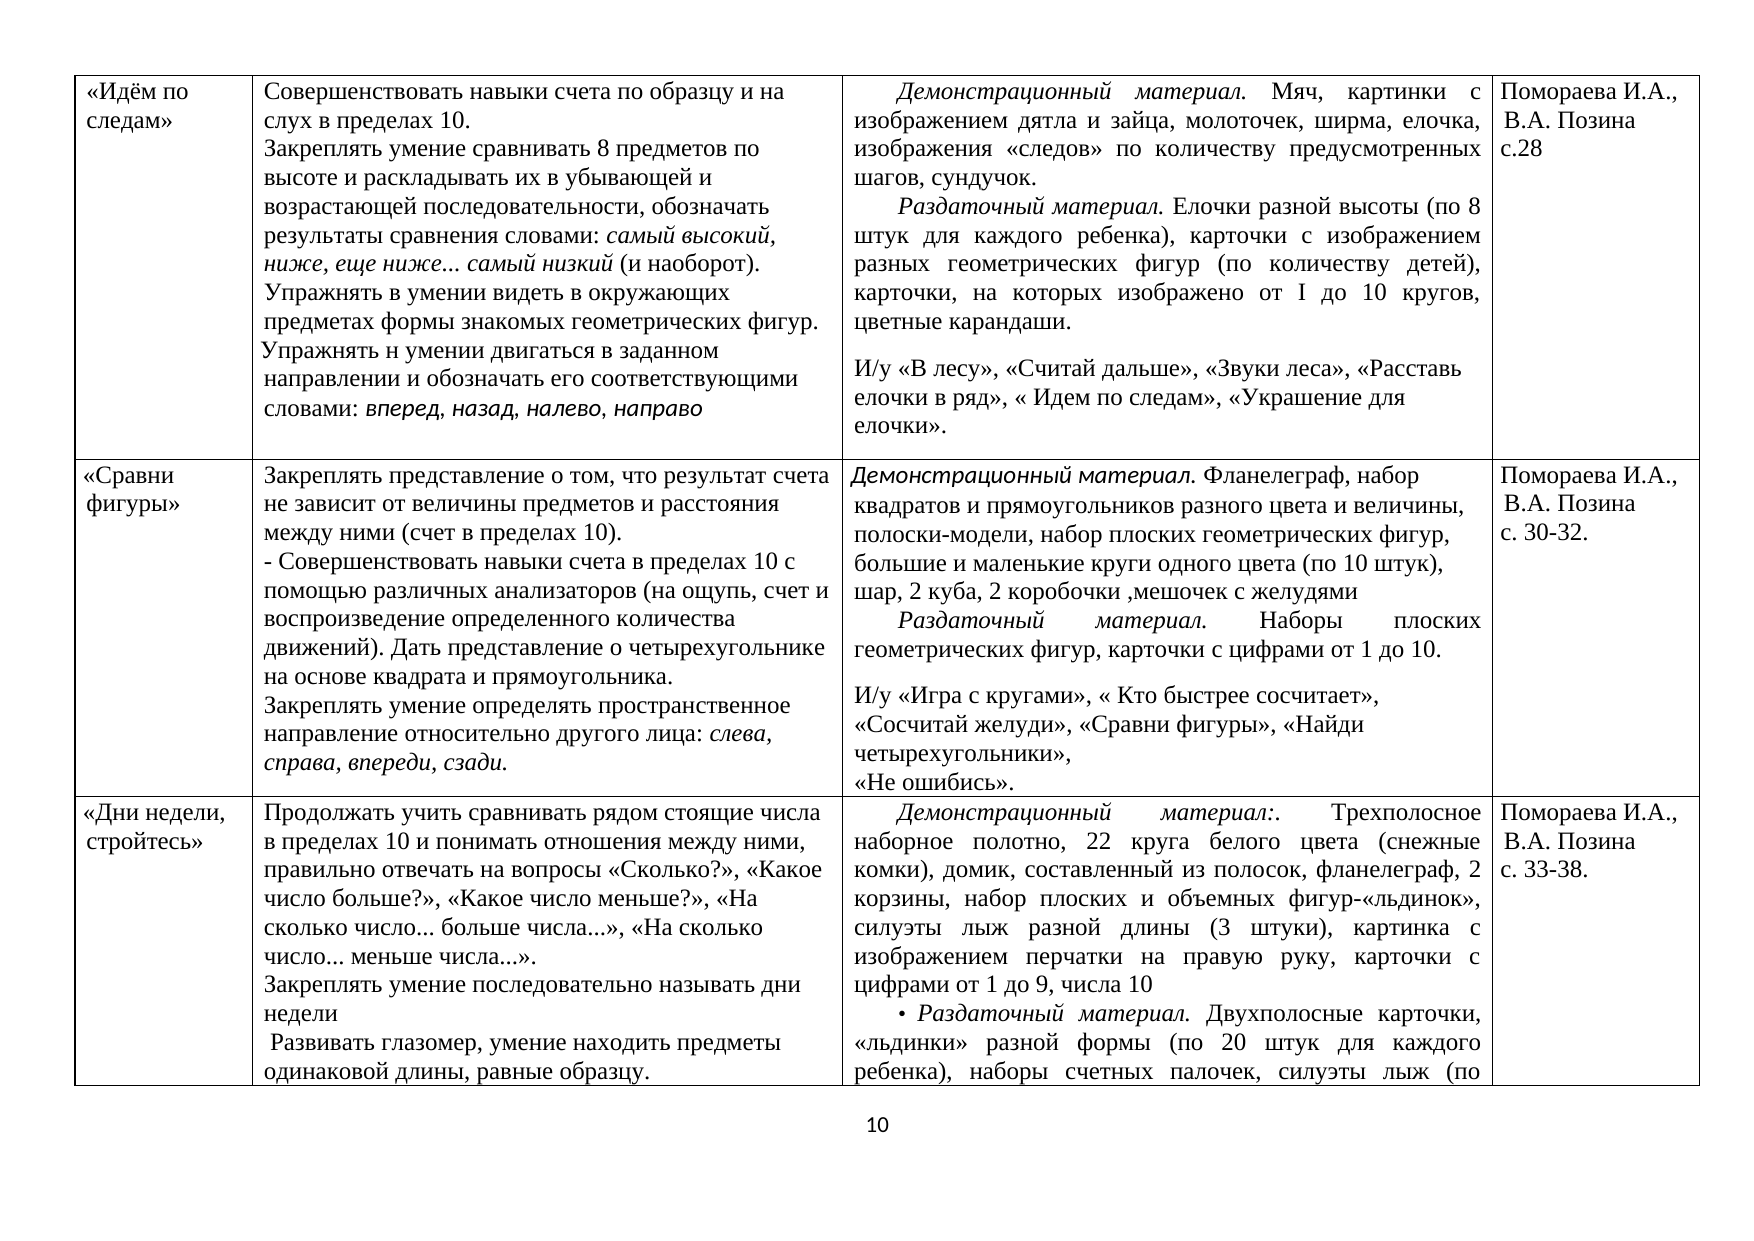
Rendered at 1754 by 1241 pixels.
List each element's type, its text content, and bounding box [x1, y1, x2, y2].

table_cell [253, 797, 842, 1084]
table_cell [843, 797, 1492, 1084]
table_cell Совершенствовать навыки счета по образцу и на слух в пределах 10. Закреплять умение сравнивать 8 предметов по высоте и раскладывать их в убывающей и возрастающей последовательности, обозначать результаты сравнения словами: самый высокий, ниже, еще ниже... самый низкий (и наоборот). Упражнять в умении видеть в окружающих предметах формы знакомых геометрических фигур. Упражнять н умении двигаться в заданном направлении и обозначать его соответствующими словами: вперед, назад, налево, направо [253, 76, 842, 459]
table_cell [76, 797, 252, 1084]
table_cell «Сравни фигуры» [76, 460, 252, 796]
table_cell Помораева И.А., В.А. Позина с. 30-32. [1493, 460, 1699, 796]
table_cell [1493, 797, 1699, 1084]
table_cell «Идём по следам» [76, 76, 252, 459]
table_cell Демонстрационный материал. Фланелеграф, набор квадратов и прямоугольников разного цвета и величины, полоски-модели, набор плоских геометрических фигур, большие и маленькие круги одного цвета (по 10 штук), шар, 2 куба, 2 коробочки ,мешочек с желудями Раздаточный материал. Наборы плоских геометрических фигур, карточки с цифрами от 1 до 10. И/у «Игра с кругами», « Кто быстрее сосчитает», «Сосчитай желуди», «Сравни фигуры», «Найди четырехугольники», «Не ошибись». [843, 460, 1492, 796]
table_cell Помораева И.А., В.А. Позина с.28 [1493, 76, 1699, 459]
table_cell Закреплять представление о том, что результат счета не зависит от величины предметов и расстояния между ними (счет в пределах 10). - Совершенствовать навыки счета в пределах 10 с помощью различных анализаторов (на ощупь, счет и воспроизведение определенного количества движений). Дать представление о четырехугольнике на основе квадрата и прямоугольника. Закреплять умение определять пространственное направление относительно другого лица: слева, справа, впереди, сзади. [253, 460, 842, 796]
table_cell Демонстрационный материал. Мяч, картинки с изображением дятла и зайца, молоточек, ширма, елочка, изображения «следов» по количеству предусмотренных шагов, сундучок. Раздаточный материал. Елочки разной высоты (по 8 штук для каждого ребенка), карточки с изображением разных геометрических фигур (по количеству детей), карточки, на которых изображено от I до 10 кругов, цветные карандаши. И/у «В лесу», «Считай дальше», «Звуки леса», «Расставь елочки в ряд», « Идем по следам», «Украшение для елочки». [843, 76, 1492, 459]
